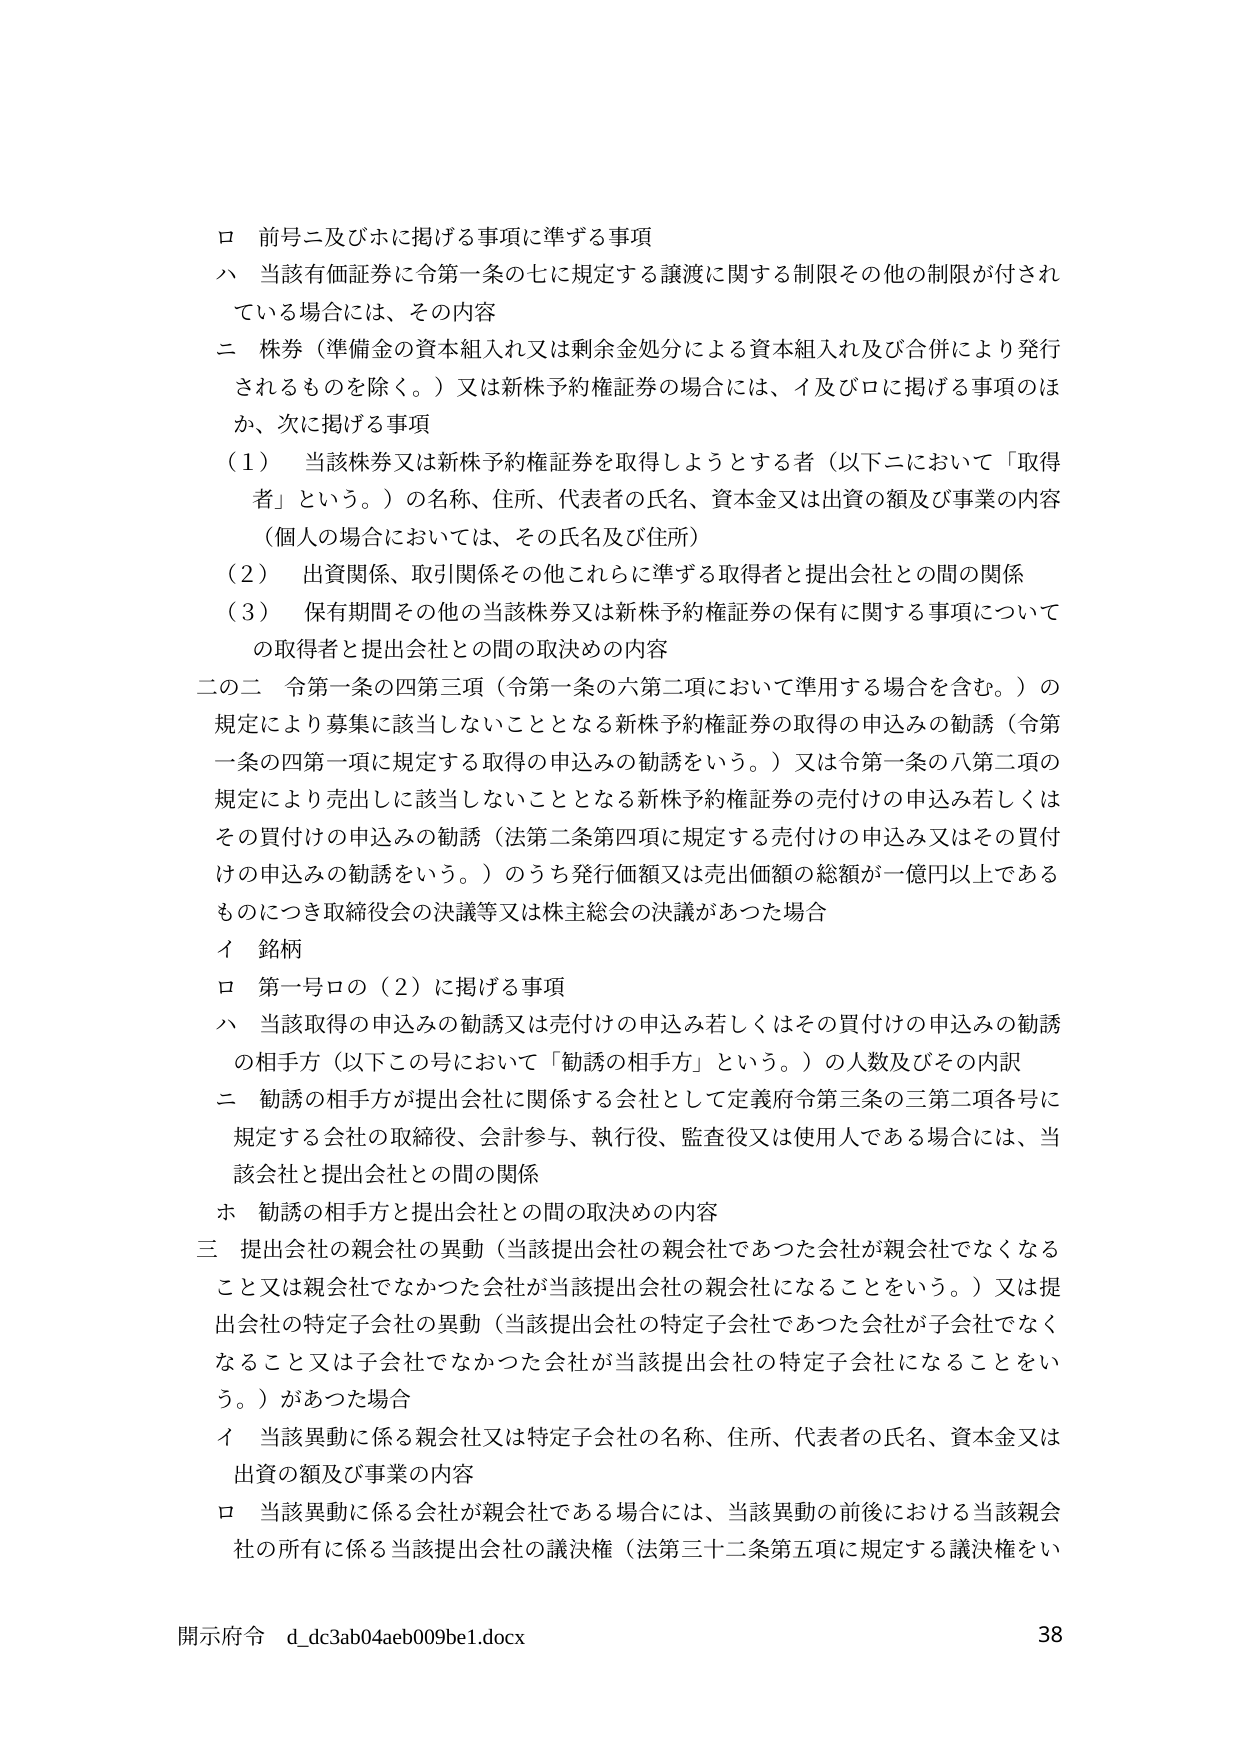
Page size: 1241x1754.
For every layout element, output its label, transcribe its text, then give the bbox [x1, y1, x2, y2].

text ロ 第一号ロの（２）に掲げる事項 [215, 967, 1063, 1004]
text ハ 当該取得の申込みの勧誘又は売付けの申込み若しくはその買付けの申込みの勧誘の相手方（以下この号において「勧誘の相手方」という。）の人数及びその内訳 [215, 1004, 1063, 1079]
text ニ 株券（準備金の資本組入れ又は剰余金処分による資本組入れ及び合併により発行されるものを除く。）又は新株予約権証券の場合には、イ及びロに掲げる事項のほか、次に掲げる事項 [215, 329, 1063, 442]
text ハ 当該有価証券に令第一条の七に規定する譲渡に関する制限その他の制限が付されている場合には、その内容 [215, 254, 1063, 329]
text イ 当該異動に係る親会社又は特定子会社の名称、住所、代表者の氏名、資本金又は出資の額及び事業の内容 [215, 1417, 1063, 1492]
text （１） 当該株券又は新株予約権証券を取得しようとする者（以下ニにおいて「取得者」という。）の名称、住所、代表者の氏名、資本金又は出資の額及び事業の内容（個人の場合においては、その氏名及び住所） [215, 442, 1063, 554]
text イ 銘柄 [215, 929, 1063, 967]
text ホ 勧誘の相手方と提出会社との間の取決めの内容 [215, 1192, 1063, 1229]
text 二の二 令第一条の四第三項（令第一条の六第二項において準用する場合を含む。）の規定により募集に該当しないこととなる新株予約権証券の取得の申込みの勧誘（令第一条の四第一項に規定する取得の申込みの勧誘をいう。）又は令第一条の八第二項の規定により売出しに該当しないこととなる新株予約権証券の売付けの申込み若しくはその買付けの申込みの勧誘（法第二条第四項に規定する売付けの申込み又はその買付けの申込みの勧誘をいう。）のうち発行価額又は売出価額の総額が一億円以上であるものにつき取締役会の決議等又は株主総会の決議があつた場合 [196, 667, 1063, 929]
text （３） 保有期間その他の当該株券又は新株予約権証券の保有に関する事項についての取得者と提出会社との間の取決めの内容 [215, 592, 1063, 667]
text （２） 出資関係、取引関係その他これらに準ずる取得者と提出会社との間の関係 [215, 554, 1063, 592]
text 三 提出会社の親会社の異動（当該提出会社の親会社であつた会社が親会社でなくなること又は親会社でなかつた会社が当該提出会社の親会社になることをいう。）又は提出会社の特定子会社の異動（当該提出会社の特定子会社であつた会社が子会社でなくなること又は子会社でなかつた会社が当該提出会社の特定子会社になることをいう。）があつた場合 [196, 1229, 1063, 1417]
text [215, 1492, 1063, 1567]
text ニ 勧誘の相手方が提出会社に関係する会社として定義府令第三条の三第二項各号に規定する会社の取締役、会計参与、執行役、監査役又は使用人である場合には、当該会社と提出会社との間の関係 [215, 1079, 1063, 1192]
text ロ 前号ニ及びホに掲げる事項に準ずる事項 [215, 217, 1063, 254]
